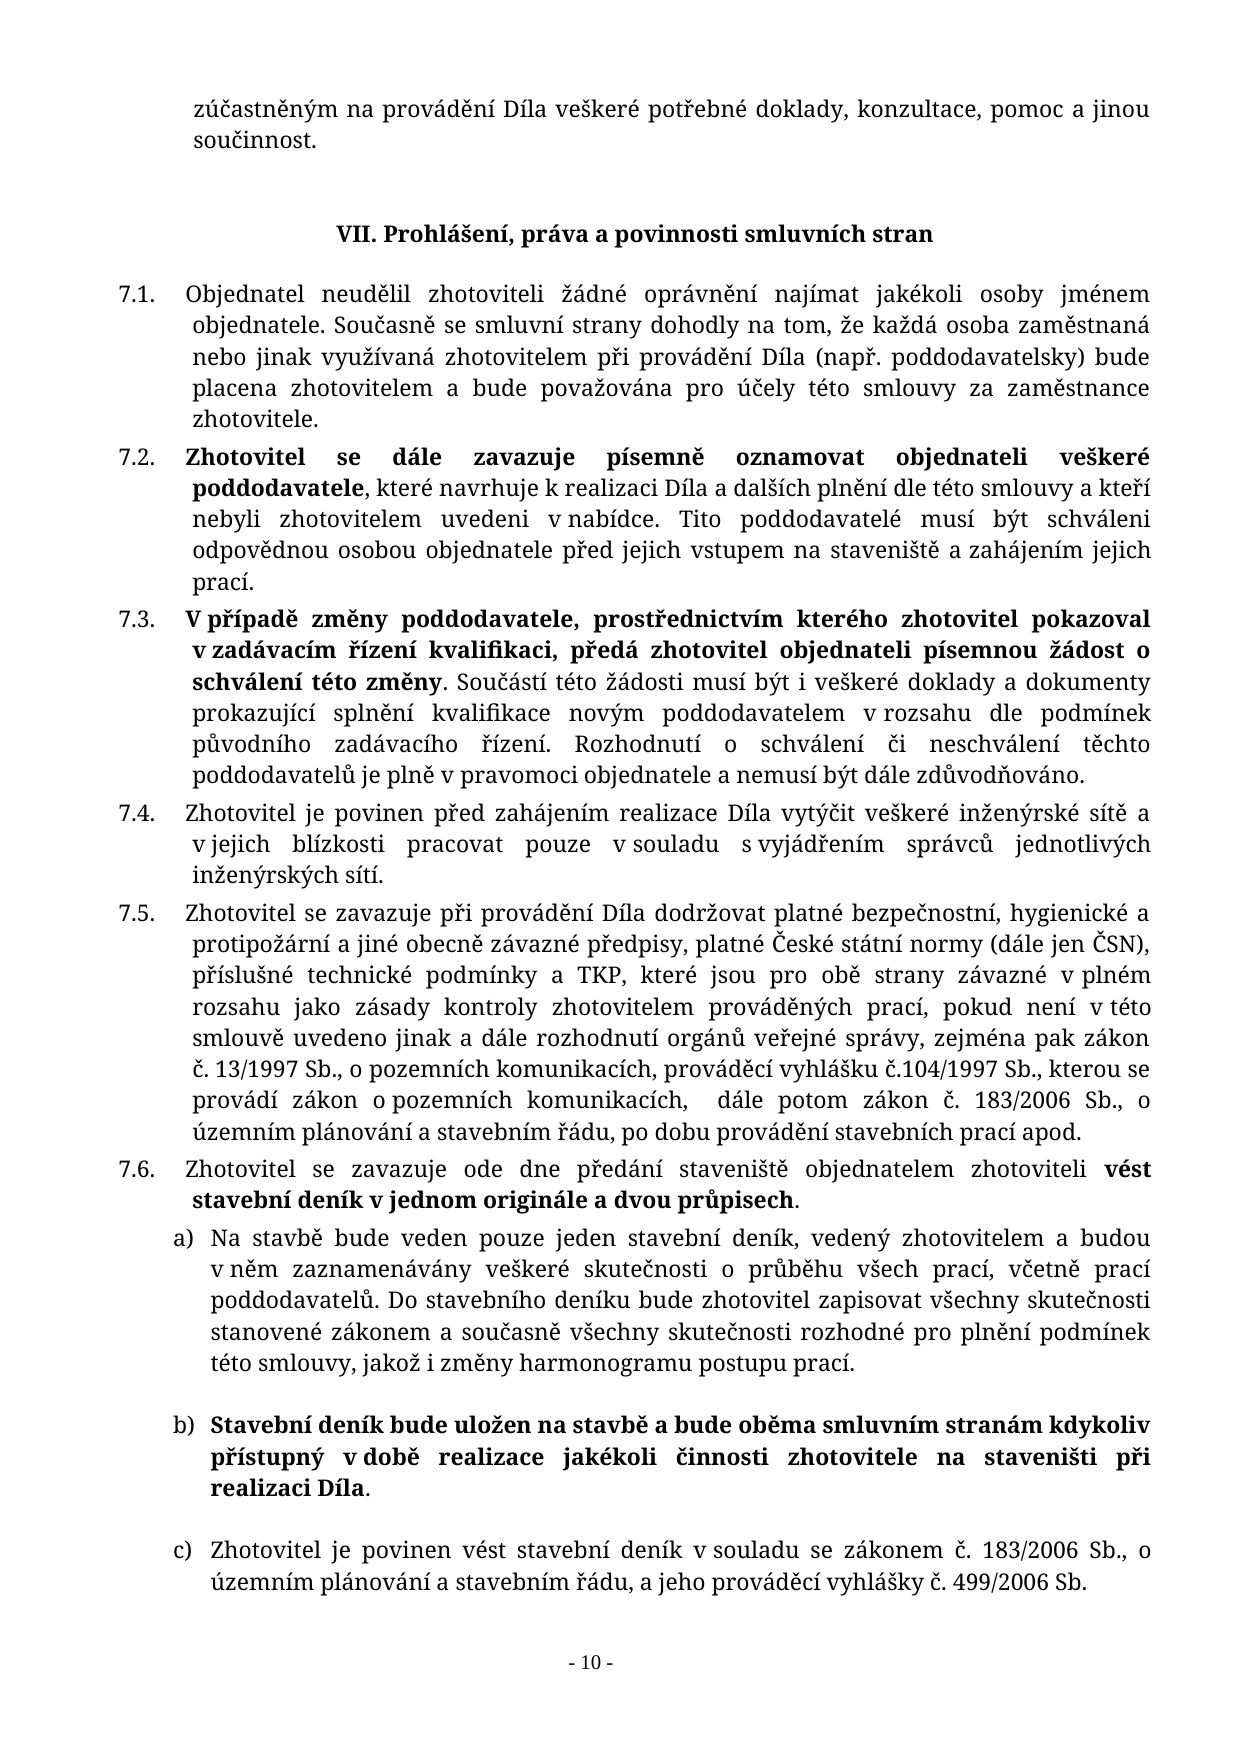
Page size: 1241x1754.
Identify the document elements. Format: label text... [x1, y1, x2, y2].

list Stavební deník bude uložen na stavbě a bude oběma smluvním stranám kdykoliv přístupný v době realizace jakékoli činnosti zhotovitele na staveništi při realizaci Díla. [173, 1409, 1152, 1503]
list Objednatel neudělil zhotoviteli žádné oprávnění najímat jakékoli osoby jménem objednatele. Současně se smluvní strany dohodly na tom, že každá osoba zaměstnaná nebo jinak využívaná zhotovitelem při provádění Díla (např. poddodavatelsky) bude placena zhotovitelem a bude považována pro účely této smlouvy za zaměstnance zhotovitele. [118, 278, 1152, 434]
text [118, 93, 1152, 155]
list V případě změny poddodavatele, prostřednictvím kterého zhotovitel pokazoval v zadávacím řízení kvalifikaci, předá zhotovitel objednateli písemnou žádost o schválení této změny. Součástí této žádosti musí být i veškeré doklady a dokumenty prokazující splnění kvalifikace novým poddodavatelem v rozsahu dle podmínek původního zadávacího řízení. Rozhodnutí o schválení či neschválení těchto poddodavatelů je plně v pravomoci objednatele a nemusí být dále zdůvodňováno. [118, 603, 1152, 790]
list Na stavbě bude veden pouze jeden stavební deník, vedený zhotovitelem a budou v něm zaznamenávány veškeré skutečnosti o průběhu všech prací, včetně prací poddodavatelů. Do stavebního deníku bude zhotovitel zapisovat všechny skutečnosti stanovené zákonem a současně všechny skutečnosti rozhodné pro plnění podmínek této smlouvy, jakož i změny harmonogramu postupu prací. [173, 1222, 1152, 1378]
list Zhotovitel se zavazuje při provádění Díla dodržovat platné bezpečnostní, hygienické a protipožární a jiné obecně závazné předpisy, platné České státní normy (dále jen ČSN), příslušné technické podmínky a TKP, které jsou pro obě strany závazné v plném rozsahu jako zásady kontroly zhotovitelem prováděných prací, pokud není v této smlouvě uvedeno jinak a dále rozhodnutí orgánů veřejné správy, zejména pak zákon č. 13/1997 Sb., o pozemních komunikacích, prováděcí vyhlášku č.104/1997 Sb., kterou se provádí zákon o pozemních komunikacích, dále potom zákon č. 183/2006 Sb., o územním plánování a stavebním řádu, po dobu provádění stavebních prací apod. [118, 897, 1152, 1147]
list Zhotovitel se dále zavazuje písemně oznamovat objednateli veškeré poddodavatele, které navrhuje k realizaci Díla a dalších plnění dle této smlouvy a kteří nebyli zhotovitelem uvedeni v nabídce. Tito poddodavatelé musí být schváleni odpovědnou osobou objednatele před jejich vstupem na staveniště a zahájením jejich prací. [118, 440, 1152, 597]
list Zhotovitel je povinen vést stavební deník v souladu se zákonem č. 183/2006 Sb., o územním plánování a stavebním řádu, a jeho prováděcí vyhlášky č. 499/2006 Sb. [173, 1534, 1152, 1597]
list Zhotovitel se zavazuje ode dne předání staveniště objednatelem zhotoviteli vést stavební deník v jednom originále a dvou průpisech. [118, 1153, 1152, 1215]
text VII. Prohlášení, práva a povinnosti smluvních stran [118, 218, 1152, 249]
list Zhotovitel je povinen před zahájením realizace Díla vytýčit veškeré inženýrské sítě a v jejich blízkosti pracovat pouze v souladu s vyjádřením správců jednotlivých inženýrských sítí. [118, 797, 1152, 890]
